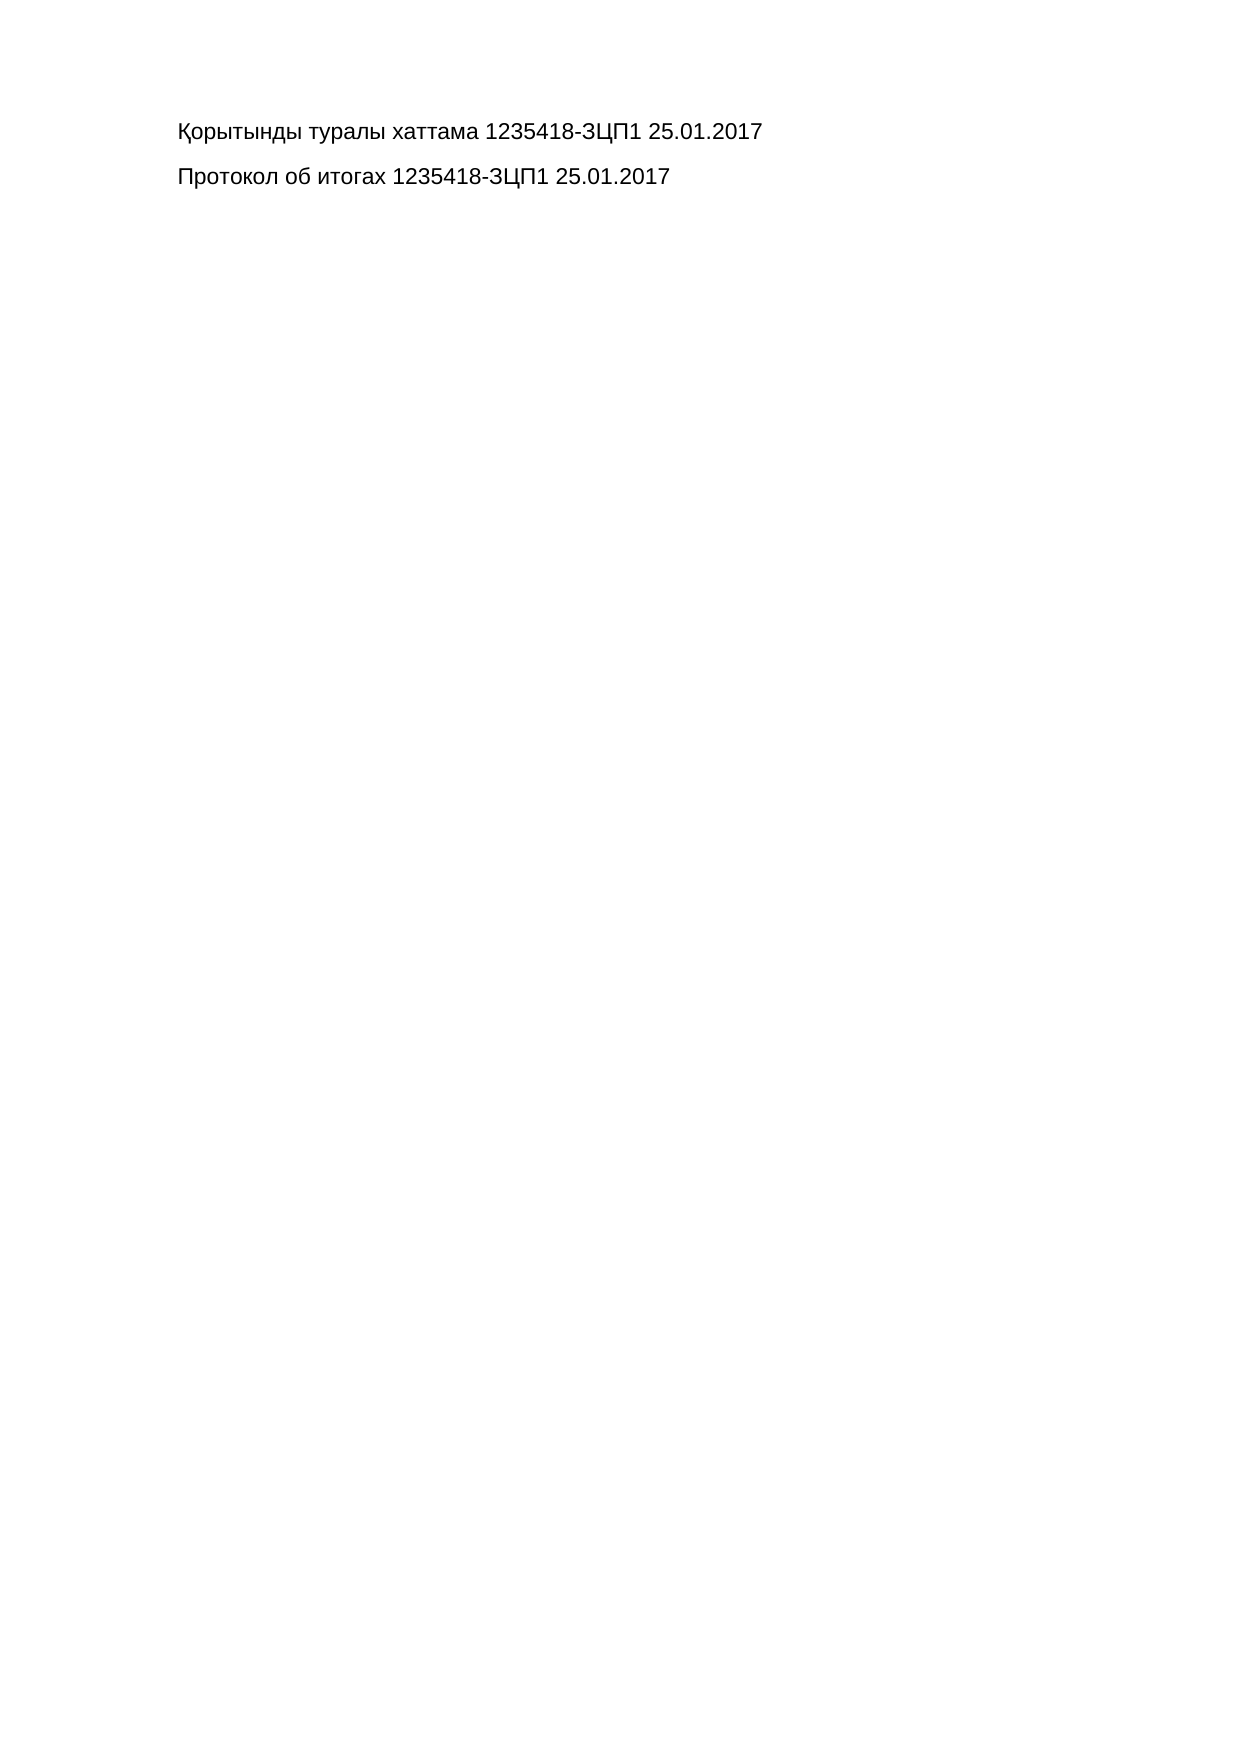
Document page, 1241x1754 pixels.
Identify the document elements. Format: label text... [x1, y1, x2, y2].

text Қорытынды туралы хаттама 1235418-ЗЦП1 25.01.2017 [177, 118, 1152, 144]
text Протокол об итогах 1235418-ЗЦП1 25.01.2017 [177, 163, 1152, 189]
